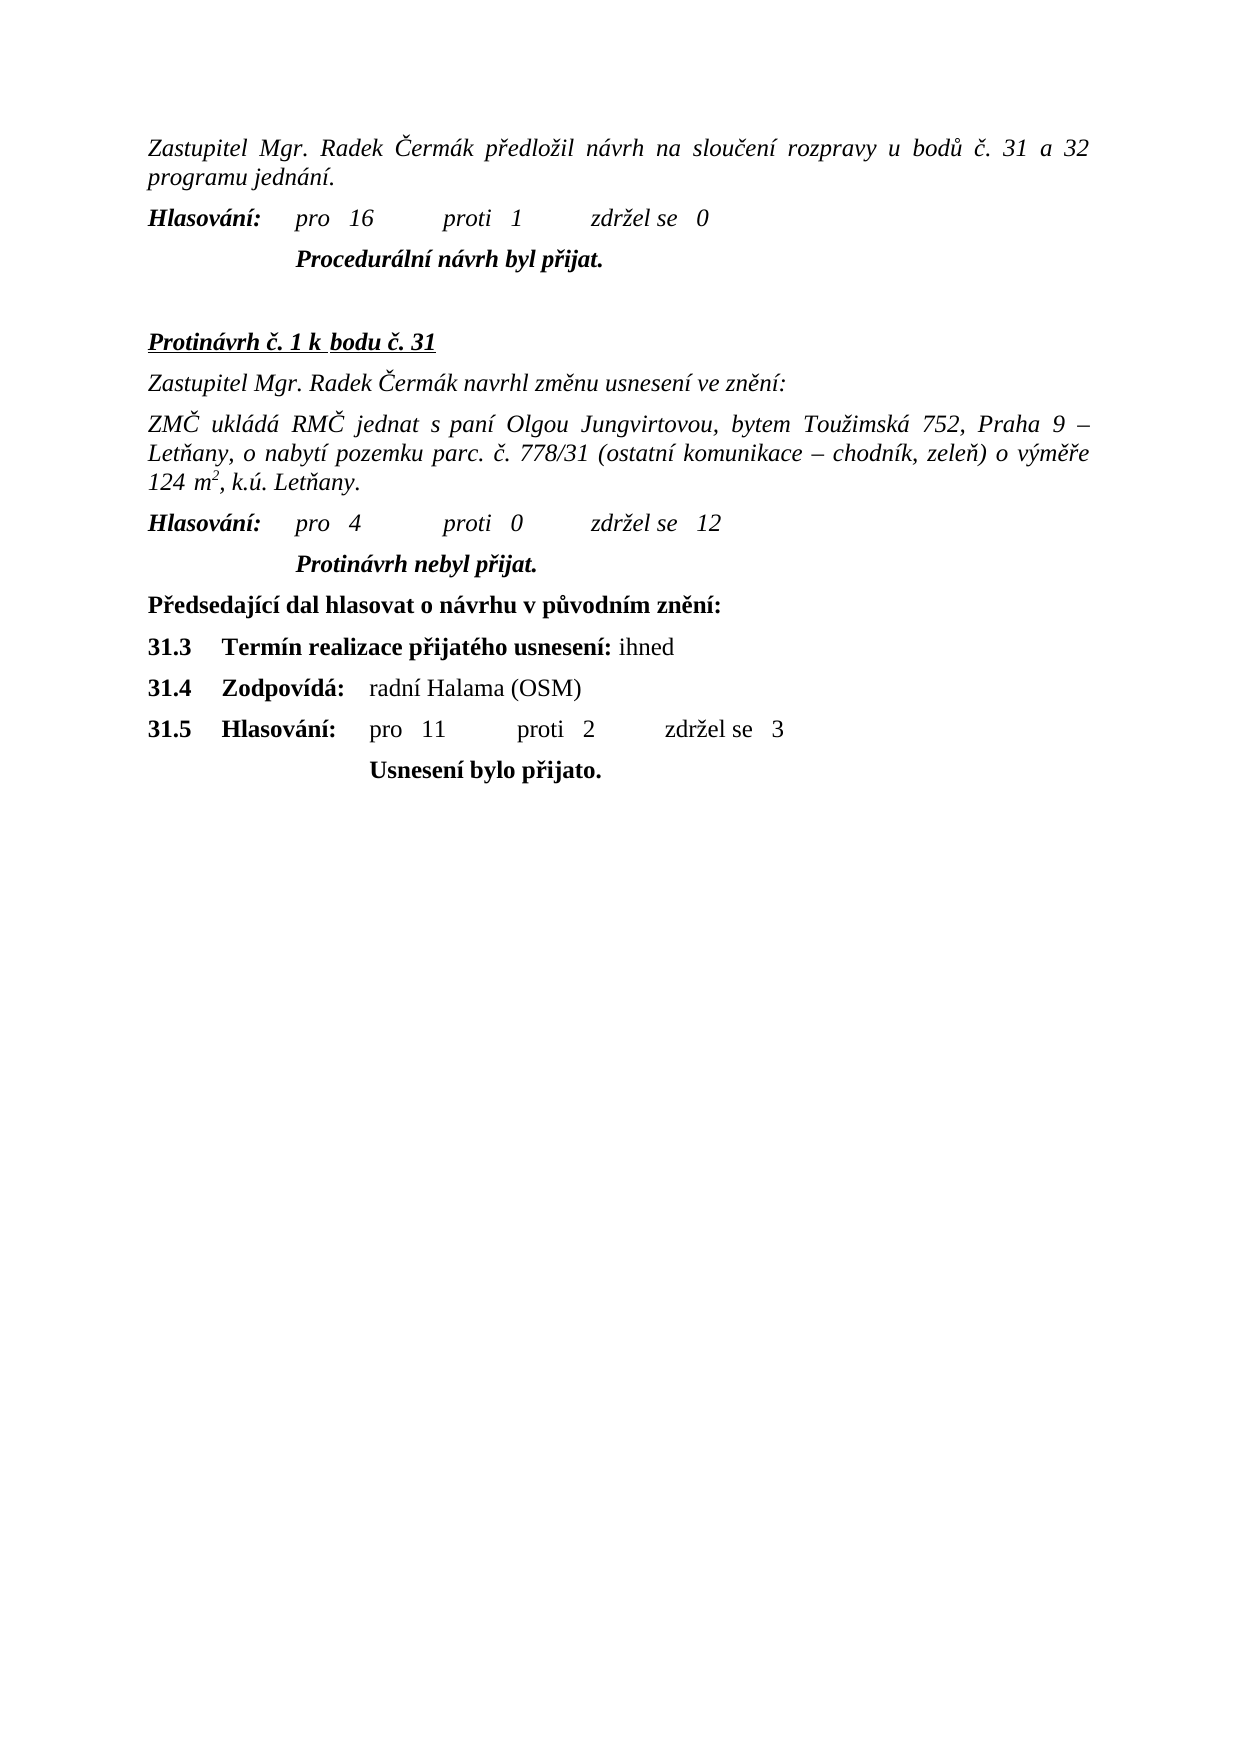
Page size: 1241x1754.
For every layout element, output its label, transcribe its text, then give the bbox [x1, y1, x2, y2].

text Procedurální návrh byl přijat. [251, 244, 1093, 273]
text Hlasování: pro 16 proti 1 zdržel se 0 [148, 203, 1093, 232]
text Hlasování: pro 4 proti 0 zdržel se 12 [148, 508, 1093, 537]
text ZMČ ukládá RMČ jednat s paní Olgou Jungvirtovou, bytem Toužimská 752, Praha 9 – Letňany, o nabytí pozemku parc. č. 778/31 (ostatní komunikace – chodník, zeleň) o výměře 124 m2, k.ú. Letňany. [148, 409, 1093, 495]
text Zastupitel Mgr. Radek Čermák předložil návrh na sloučení rozpravy u bodů č. 31 a 32 programu jednání. [148, 133, 1093, 190]
text Protinávrh č. 1 k bodu č. 31 [148, 327, 1093, 355]
text Usnesení bylo přijato. [369, 755, 1093, 784]
text 31.4 Zodpovídá: radní Halama (OSM) [148, 673, 1093, 702]
text Zastupitel Mgr. Radek Čermák navrhl změnu usnesení ve znění: [148, 368, 1093, 397]
text 31.3 Termín realizace přijatého usnesení: ihned [148, 632, 1093, 660]
text Protinávrh nebyl přijat. [251, 549, 1093, 578]
text 31.5 Hlasování: pro 11 proti 2 zdržel se 3 [148, 714, 1093, 743]
text Předsedající dal hlasovat o návrhu v původním znění: [148, 590, 1093, 619]
